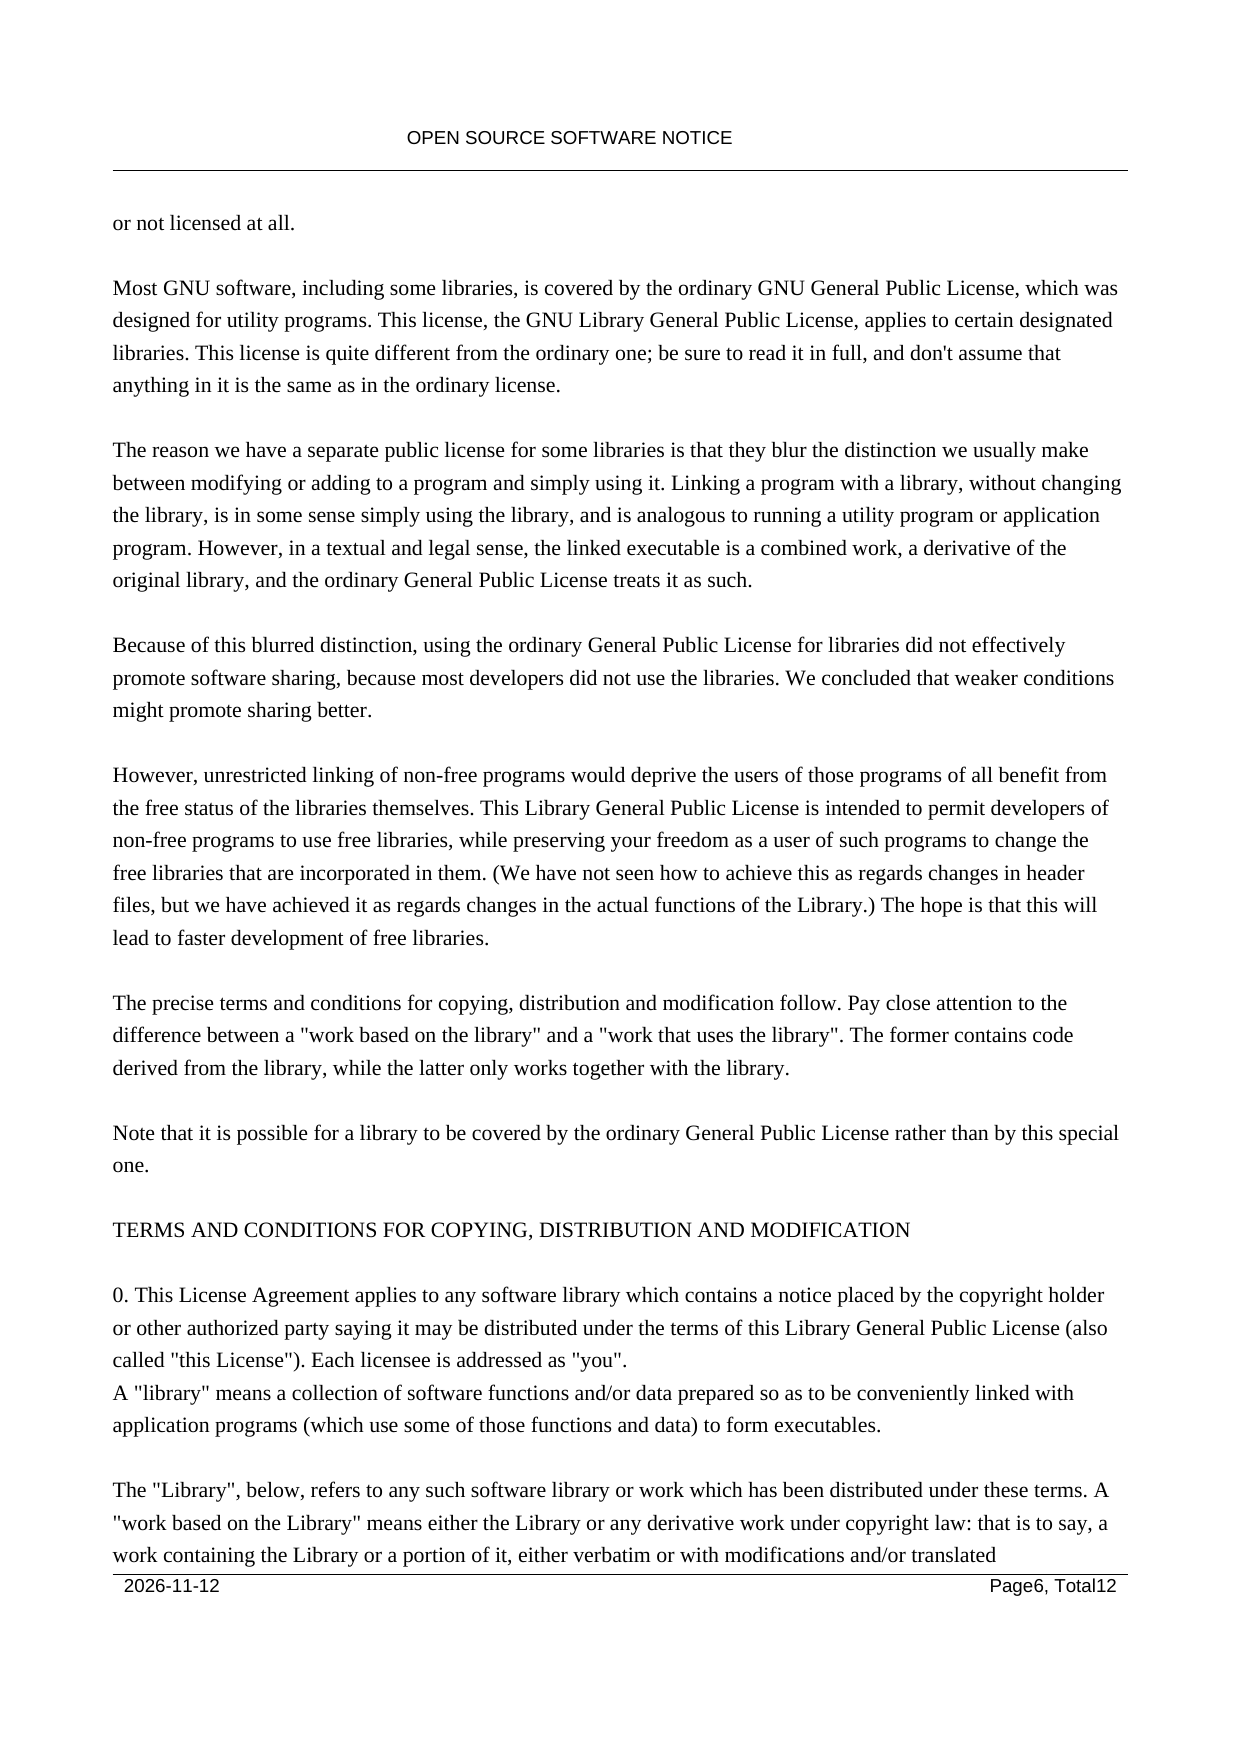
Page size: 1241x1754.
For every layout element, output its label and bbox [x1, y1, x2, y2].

text [112, 206, 1128, 1571]
